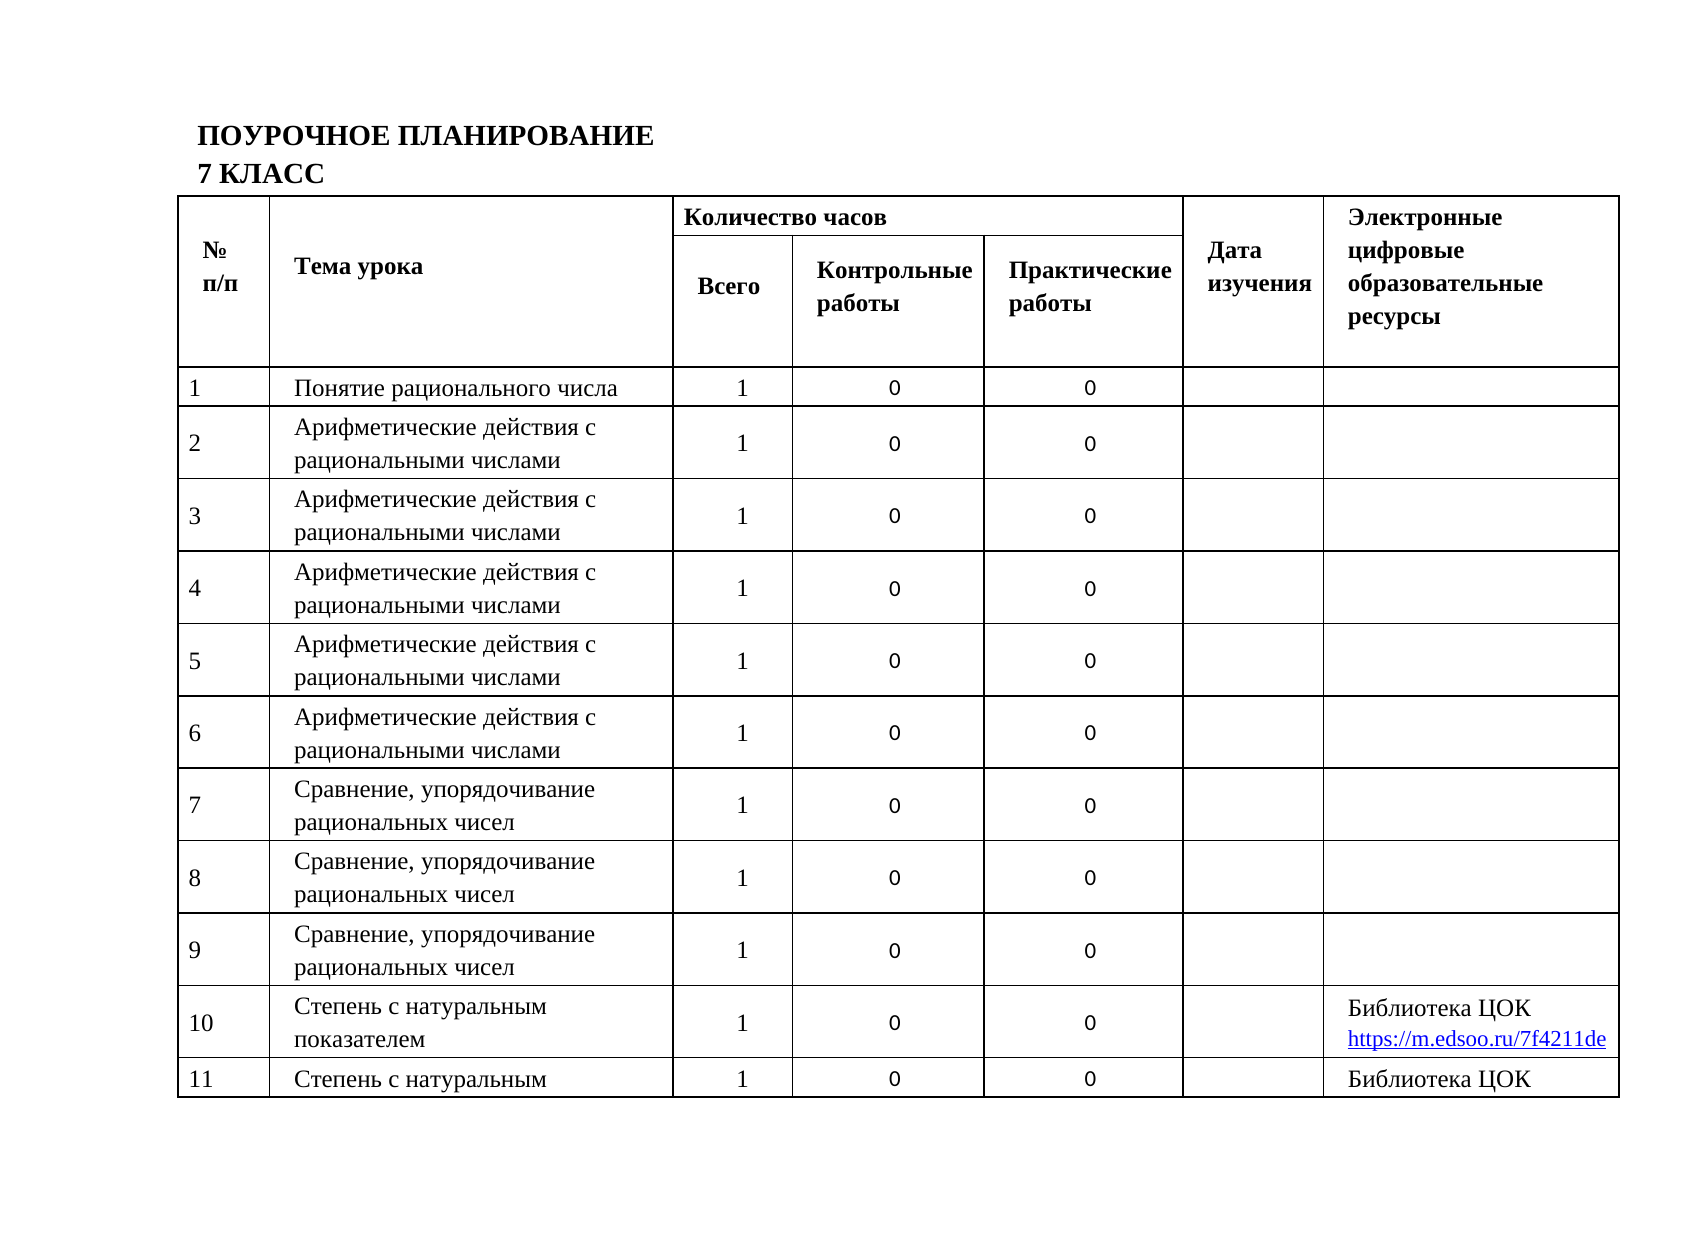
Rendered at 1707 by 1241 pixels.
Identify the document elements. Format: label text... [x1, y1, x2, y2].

table_header Тема урока [270, 197, 672, 366]
table_cell [1324, 697, 1618, 767]
table_cell 0 [793, 368, 983, 405]
table_cell 0 [985, 552, 1182, 622]
table_cell 1 [674, 697, 792, 767]
table_cell 0 [985, 624, 1182, 695]
table_cell [1324, 368, 1618, 405]
table_cell [1324, 769, 1618, 840]
table_cell 1 [674, 479, 792, 550]
table_cell 0 [793, 407, 983, 478]
table_cell 4 [179, 552, 269, 622]
table_cell Сравнение, упорядочивание рациональных чисел [270, 914, 672, 984]
table_cell 3 [179, 479, 269, 550]
table_cell [1324, 624, 1618, 695]
table_cell Арифметические действия с рациональными числами [270, 697, 672, 767]
table_cell [1184, 914, 1323, 984]
table_cell 0 [985, 697, 1182, 767]
table_cell Понятие рационального числа [270, 368, 672, 405]
table_cell 11 [179, 1058, 269, 1096]
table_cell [1324, 1058, 1618, 1096]
table_cell 9 [179, 914, 269, 984]
table_cell 0 [985, 986, 1182, 1057]
table_cell [1184, 769, 1323, 840]
table_cell 0 [793, 986, 983, 1057]
table_cell Всего [674, 236, 792, 366]
table_cell 10 [179, 986, 269, 1057]
table_cell 7 [179, 769, 269, 840]
table_cell 8 [179, 841, 269, 912]
table_cell 1 [674, 368, 792, 405]
table_cell [1324, 407, 1618, 478]
table_cell 1 [674, 841, 792, 912]
table_cell 1 [674, 1058, 792, 1096]
table_cell 5 [179, 624, 269, 695]
table_cell [1184, 552, 1323, 622]
table_cell Арифметические действия с рациональными числами [270, 407, 672, 478]
table_cell [1324, 552, 1618, 622]
table_cell 0 [985, 368, 1182, 405]
table_cell 0 [793, 841, 983, 912]
table_cell Арифметические действия с рациональными числами [270, 479, 672, 550]
table_cell Библиотека ЦОК https://m.edsoo.ru/7f4211de [1324, 986, 1618, 1057]
text ПОУРОЧНОЕ ПЛАНИРОВАНИЕ [190, 118, 1618, 152]
table_header Дата изучения [1184, 197, 1323, 366]
table_header Количество часов [674, 197, 1182, 234]
table_cell Арифметические действия с рациональными числами [270, 624, 672, 695]
table_cell 0 [985, 914, 1182, 984]
table_cell [1184, 624, 1323, 695]
table_cell Контрольные работы [793, 236, 983, 366]
table_header Электронные цифровые образовательные ресурсы [1324, 197, 1618, 366]
table_cell [1184, 986, 1323, 1057]
table_cell [1324, 479, 1618, 550]
table_cell 0 [793, 552, 983, 622]
table_cell [1184, 841, 1323, 912]
table_cell 0 [985, 479, 1182, 550]
table_cell 1 [674, 552, 792, 622]
table_cell [1184, 1058, 1323, 1096]
table_cell 1 [674, 986, 792, 1057]
table_cell 1 [674, 769, 792, 840]
text 7 КЛАСС [190, 157, 1618, 190]
table_cell 0 [793, 697, 983, 767]
table_cell 1 [674, 407, 792, 478]
table_cell 0 [985, 1058, 1182, 1096]
table_cell 0 [793, 624, 983, 695]
table_cell Арифметические действия с рациональными числами [270, 552, 672, 622]
table_cell 0 [793, 1058, 983, 1096]
table_cell 0 [985, 407, 1182, 478]
table_cell 1 [674, 914, 792, 984]
table_cell 0 [793, 914, 983, 984]
table_cell [1184, 697, 1323, 767]
table_cell Практические работы [985, 236, 1182, 366]
table_cell 6 [179, 697, 269, 767]
table_cell [1184, 479, 1323, 550]
table_cell 0 [985, 841, 1182, 912]
table_cell [1184, 407, 1323, 478]
table_cell Сравнение, упорядочивание рациональных чисел [270, 841, 672, 912]
table_header № п/п [179, 197, 269, 366]
table_cell [1184, 368, 1323, 405]
table_cell [1324, 841, 1618, 912]
table_cell 1 [179, 368, 269, 405]
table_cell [270, 1058, 672, 1096]
table_cell 0 [793, 769, 983, 840]
table_cell 0 [793, 479, 983, 550]
table_cell [1324, 914, 1618, 984]
table_cell Сравнение, упорядочивание рациональных чисел [270, 769, 672, 840]
table_cell 2 [179, 407, 269, 478]
table_cell 1 [674, 624, 792, 695]
table_cell Степень с натуральным показателем [270, 986, 672, 1057]
table_cell 0 [985, 769, 1182, 840]
